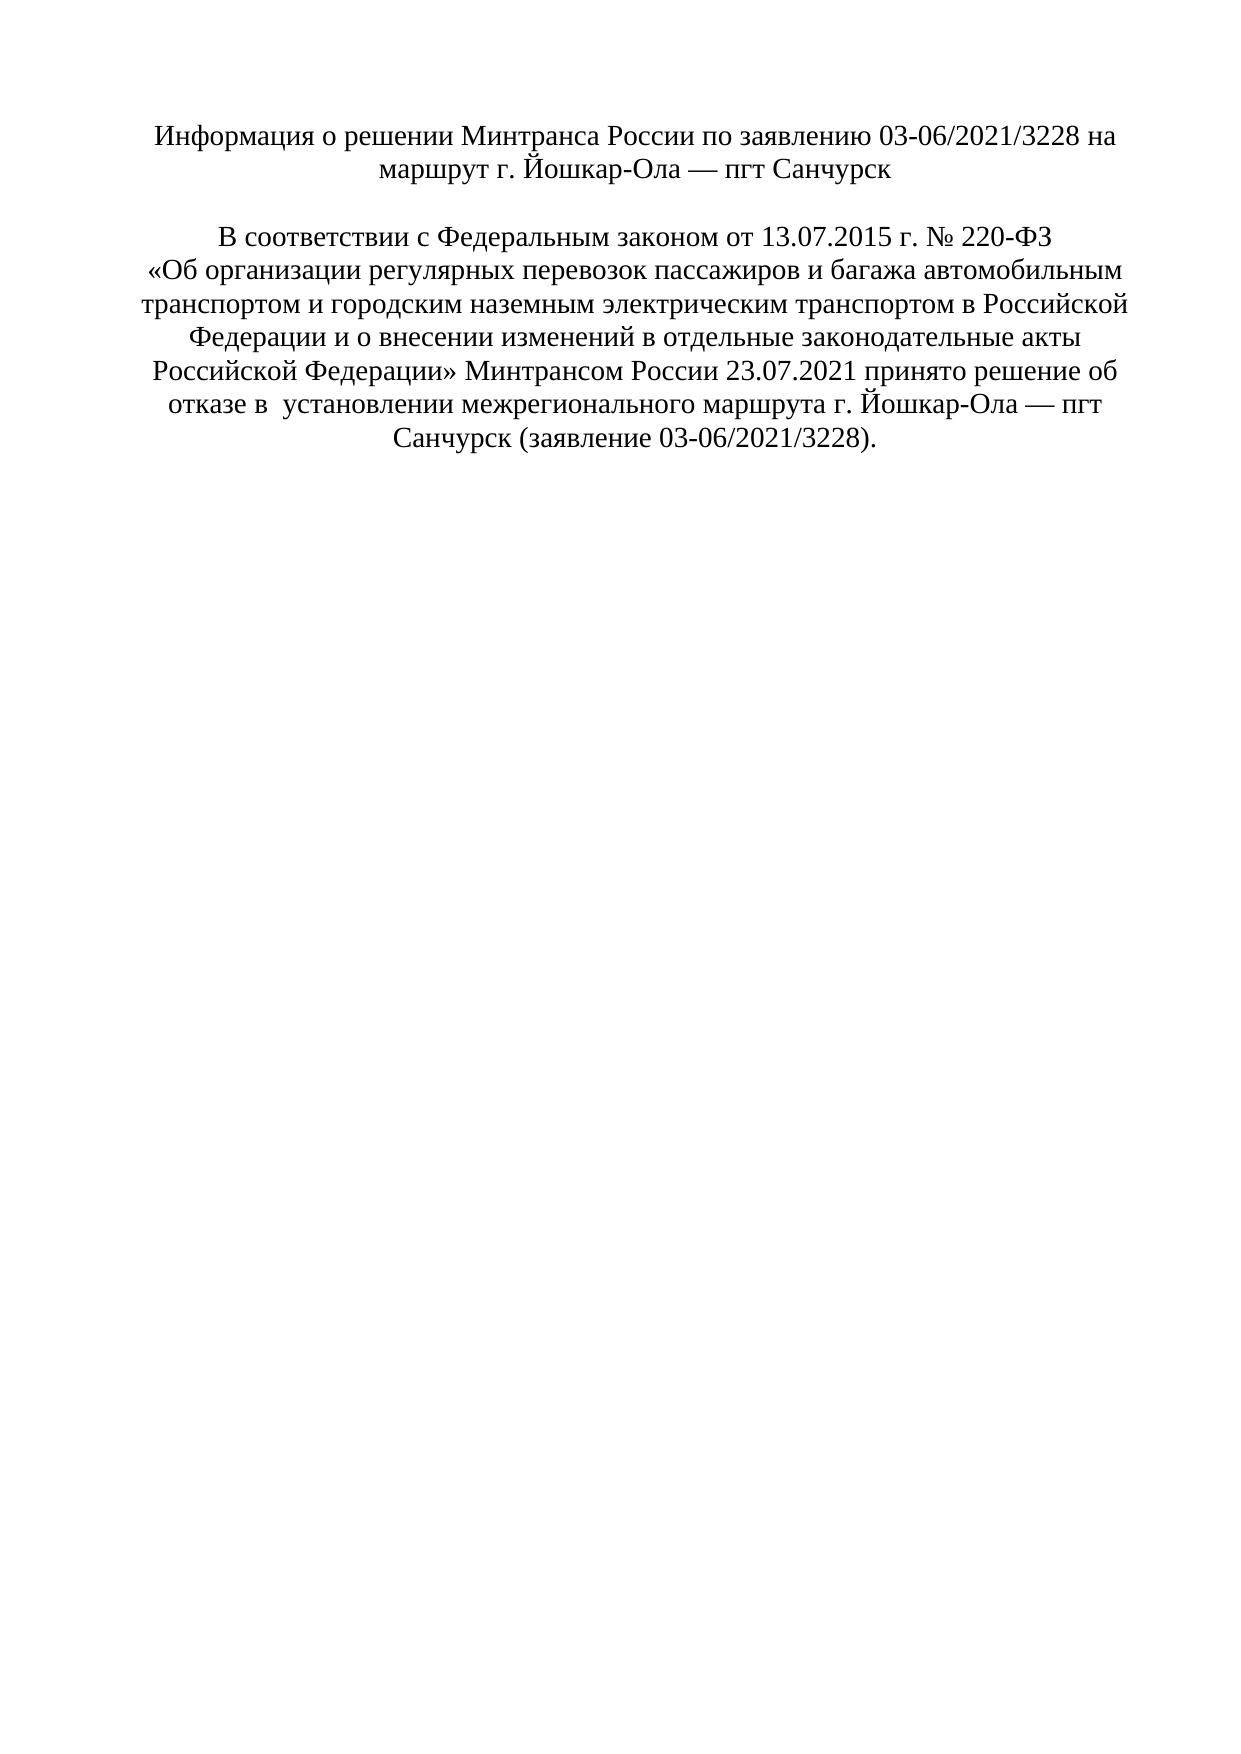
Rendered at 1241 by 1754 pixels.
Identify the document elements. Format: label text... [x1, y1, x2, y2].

text В соответствии с Федеральным законом от 13.07.2015 г. № 220-ФЗ «Об организации регулярных перевозок пассажиров и багажа автомобильным транспортом и городским наземным электрическим транспортом в Российской Федерации и о внесении изменений в отдельные законодательные акты Российской Федерации» Минтрансом России 23.07.2021 принято решение об отказе в установлении межрегионального маршрута г. Йошкар-Ола — пгт Санчурск (заявление 03-06/2021/3228). [118, 219, 1152, 453]
text Информация о решении Минтранса России по заявлению 03-06/2021/3228 на маршрут г. Йошкар-Ола — пгт Санчурск [118, 118, 1152, 185]
